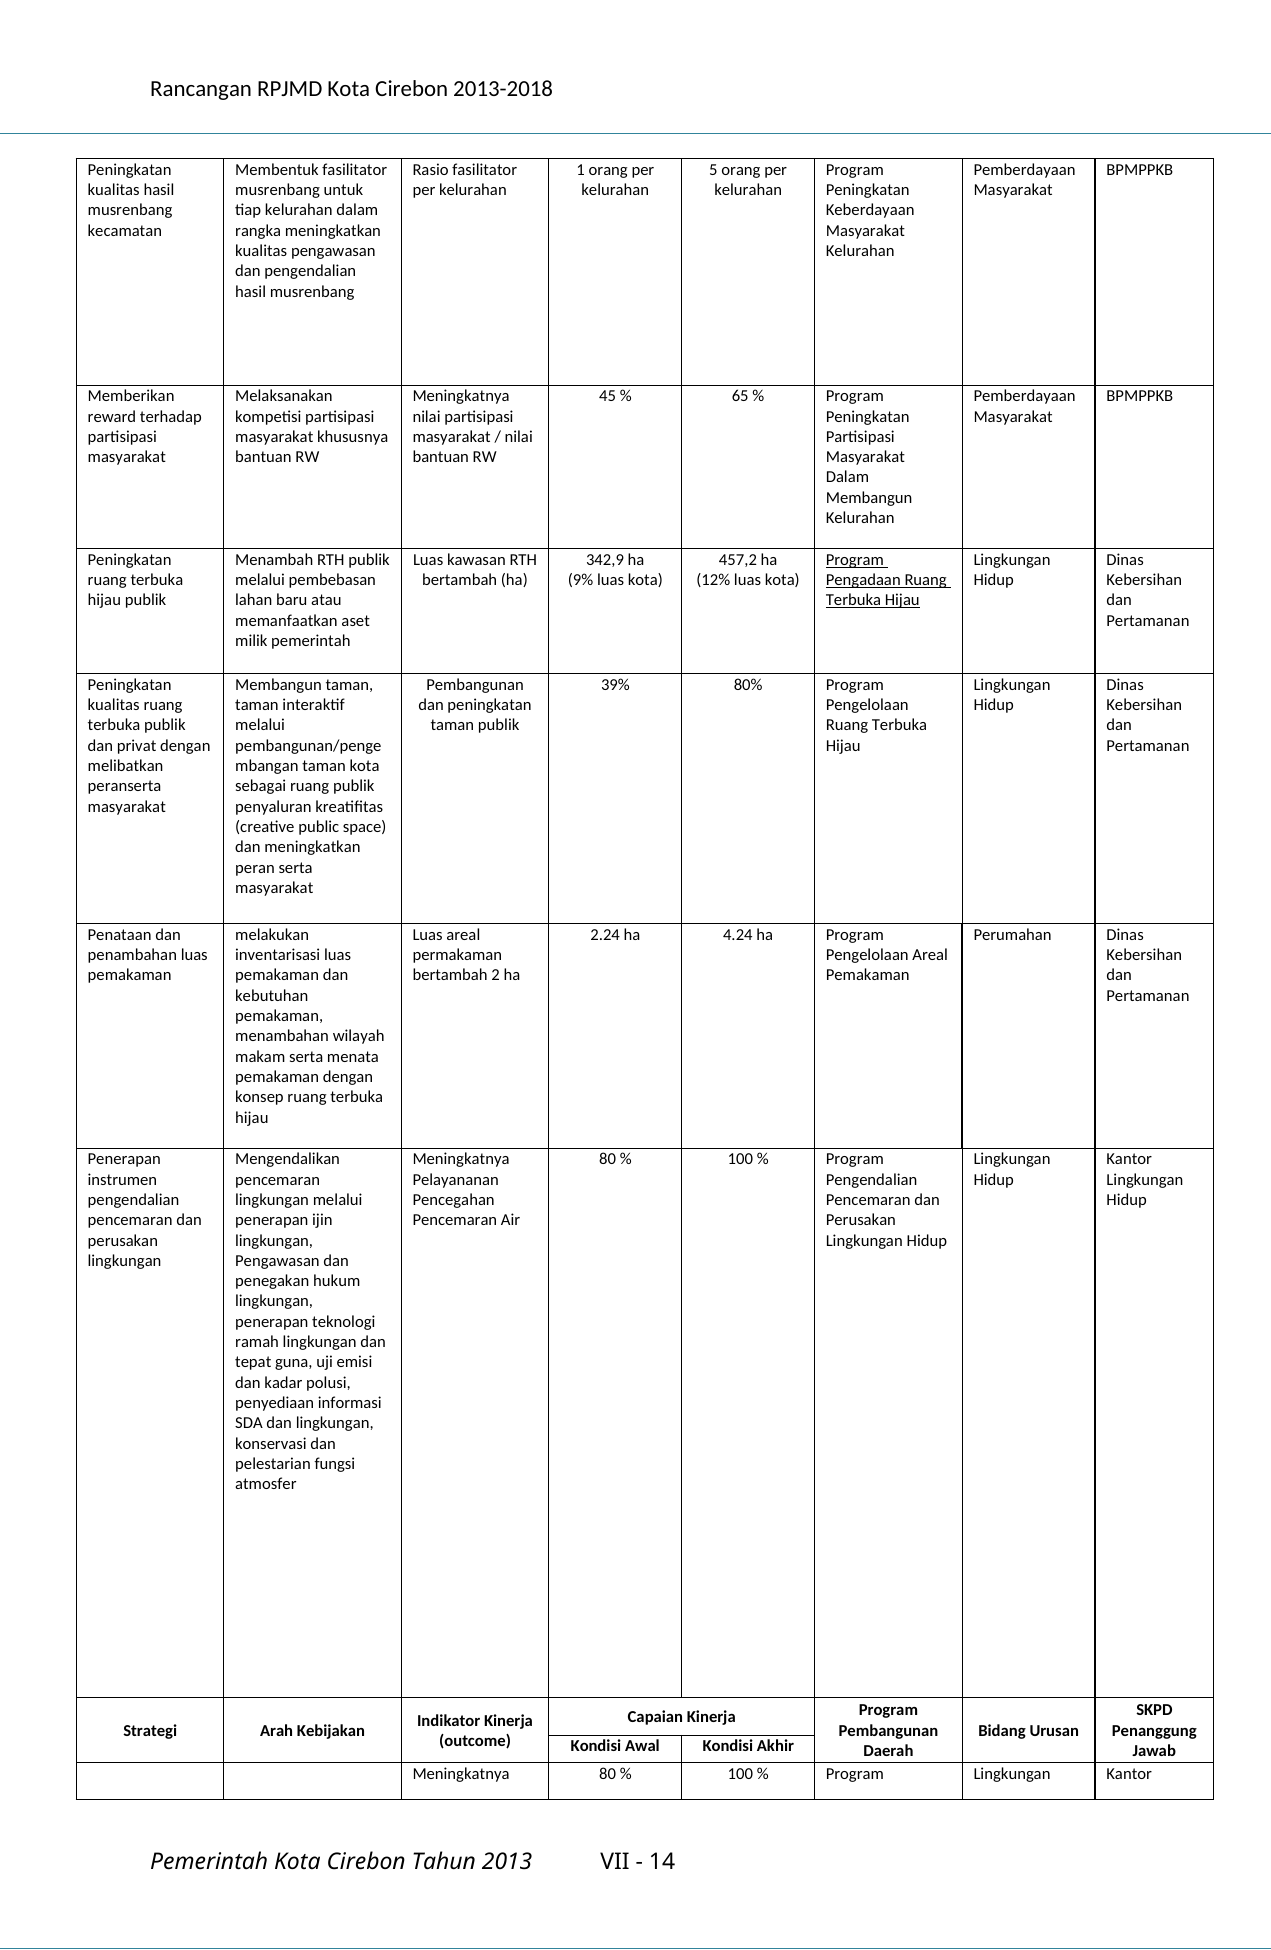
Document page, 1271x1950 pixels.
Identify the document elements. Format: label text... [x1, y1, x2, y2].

table_cell Lingkungan Hidup [963, 1763, 1094, 1799]
table_cell Melaksanakan kompetisi partisipasi masyarakat khususnya bantuan RW [224, 386, 401, 548]
table_cell Program Pengelolaan Areal Pemakaman [815, 924, 961, 1147]
table_cell 65 % [682, 386, 814, 548]
table_cell Rasio fasilitator per kelurahan [402, 159, 548, 384]
table_cell Indikator Kinerja (outcome) [402, 1698, 548, 1762]
table_cell Membentuk fasilitator musrenbang untuk tiap kelurahan dalam rangka meningkatkan kualitas pengawasan dan pengendalian hasil musrenbang [224, 159, 401, 384]
table_cell Mengendalikan pencemaran lingkungan melalui penerapan ijin lingkungan, Pengawasan dan penegakan hukum lingkungan, penerapan teknologi ramah lingkungan dan tepat guna, uji emisi dan kadar polusi, penyediaan informasi SDA dan lingkungan, konservasi dan pelestarian fungsi atmosfer [224, 1149, 401, 1697]
table_cell 80% [682, 674, 814, 923]
table_cell 4.24 ha [682, 924, 814, 1147]
table_cell Bidang Urusan [963, 1698, 1094, 1762]
table_cell Program Pengendalian Pencemaran dan Perusakan Lingkungan Hidup [815, 1149, 962, 1697]
table_cell Meningkatnya nilai partisipasi masyarakat / nilai bantuan RW [402, 386, 548, 548]
table_cell melakukan inventarisasi luas pemakaman dan kebutuhan pemakaman, menambahan wilayah makam serta menata pemakaman dengan konsep ruang terbuka hijau [224, 924, 401, 1147]
table_cell Strategi [77, 1698, 223, 1762]
table_cell Kantor Lingkungan Hidup [1096, 1149, 1213, 1697]
table_cell Program Pengelolaan Ruang Terbuka Hijau [815, 674, 962, 923]
table_cell 100 % [682, 1149, 814, 1697]
table_cell Lingkungan Hidup [963, 674, 1094, 923]
table_cell Program Peningkatan Partisipasi Masyarakat Dalam Membangun Kelurahan [815, 386, 962, 548]
table_cell 39% [549, 674, 681, 923]
table_cell Peningkatan kualitas hasil musrenbang kecamatan [77, 159, 223, 384]
table_cell Kondisi Akhir [682, 1736, 814, 1762]
table_cell Dinas Kebersihan dan Pertamanan [1096, 674, 1213, 923]
table_cell Perumahan [963, 924, 1094, 1147]
table_cell 45 % [549, 386, 681, 548]
table_cell [224, 1763, 401, 1799]
table_cell 100 % [682, 1763, 814, 1799]
table_cell 2.24 ha [549, 924, 681, 1147]
table_cell Menambah RTH publik melalui pembebasan lahan baru atau memanfaatkan aset milik pemerintah [224, 549, 401, 673]
table_cell Arah Kebijakan [224, 1698, 401, 1762]
table_cell Lingkungan Hidup [963, 1149, 1094, 1697]
table_cell BPMPPKB [1096, 159, 1213, 384]
table_cell Membangun taman, taman interaktif melalui pembangunan/pengembangan taman kota sebagai ruang publik penyaluran kreatifitas (creative public space) dan meningkatkan peran serta masyarakat [224, 674, 401, 923]
table_cell Peningkatan kualitas ruang terbuka publik dan privat dengan melibatkan peranserta masyarakat [77, 674, 223, 923]
table_cell Luas areal permakaman bertambah 2 ha [402, 924, 548, 1147]
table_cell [1096, 1763, 1213, 1799]
table_cell [77, 1763, 223, 1799]
table_cell BPMPPKB [1096, 386, 1213, 548]
table_cell Peningkatan ruang terbuka hijau publik [77, 549, 223, 673]
table_cell Penataan dan penambahan luas pemakaman [77, 924, 223, 1147]
table_cell Memberikan reward terhadap partisipasi masyarakat [77, 386, 223, 548]
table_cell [402, 1763, 548, 1799]
table_cell Program Peningkatan Keberdayaan Masyarakat Kelurahan [815, 159, 962, 384]
table_cell Pemberdayaan Masyarakat [963, 159, 1094, 384]
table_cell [815, 1763, 962, 1799]
table_cell Pembangunan dan peningkatan taman publik [402, 674, 548, 923]
table_cell Kondisi Awal [549, 1736, 681, 1762]
table_cell SKPD Penanggung Jawab [1096, 1698, 1213, 1762]
table_cell Dinas Kebersihan dan Pertamanan [1096, 924, 1213, 1147]
table_cell 5 orang per kelurahan [682, 159, 814, 384]
table_cell Meningkatnya Pelayananan Pencegahan Pencemaran Air [402, 1149, 548, 1697]
table_cell 342,9 ha (9% luas kota) [549, 549, 681, 673]
table_cell 457,2 ha (12% luas kota) [682, 549, 814, 673]
table_cell Dinas Kebersihan dan Pertamanan [1096, 549, 1213, 673]
table_cell Pemberdayaan Masyarakat [963, 386, 1094, 548]
table_cell 80 % [549, 1149, 681, 1697]
table_cell Program Pembangunan Daerah [815, 1698, 962, 1762]
table_cell 1 orang per kelurahan [549, 159, 681, 384]
table_cell Lingkungan Hidup [963, 549, 1094, 673]
table_cell Luas kawasan RTH bertambah (ha) [402, 549, 548, 673]
table_cell Program Pengadaan Ruang Terbuka Hijau [815, 549, 962, 673]
table_cell 80 % [549, 1763, 681, 1799]
table_cell Capaian Kinerja [549, 1698, 814, 1734]
table_cell Penerapan instrumen pengendalian pencemaran dan perusakan lingkungan [77, 1149, 223, 1697]
